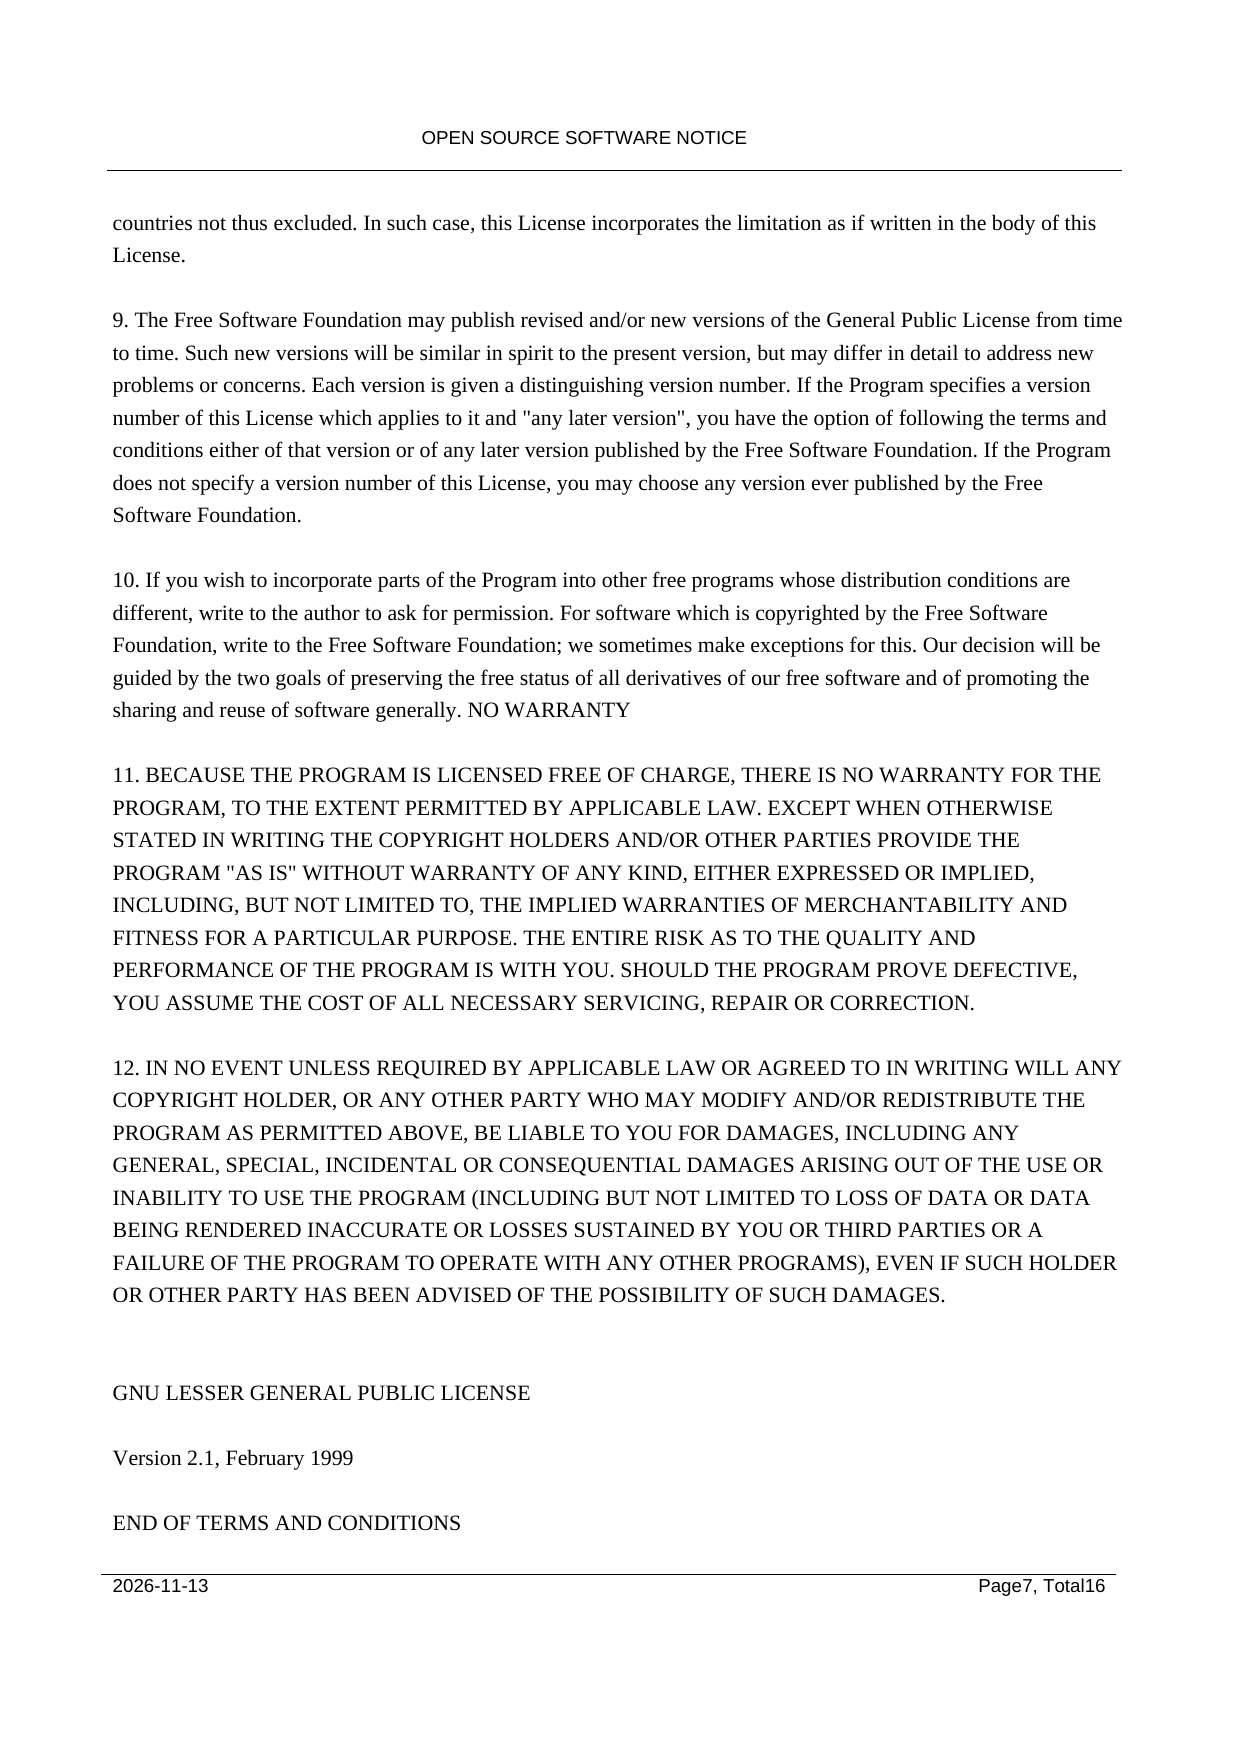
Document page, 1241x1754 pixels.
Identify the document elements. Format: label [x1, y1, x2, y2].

text [112, 206, 1128, 1539]
